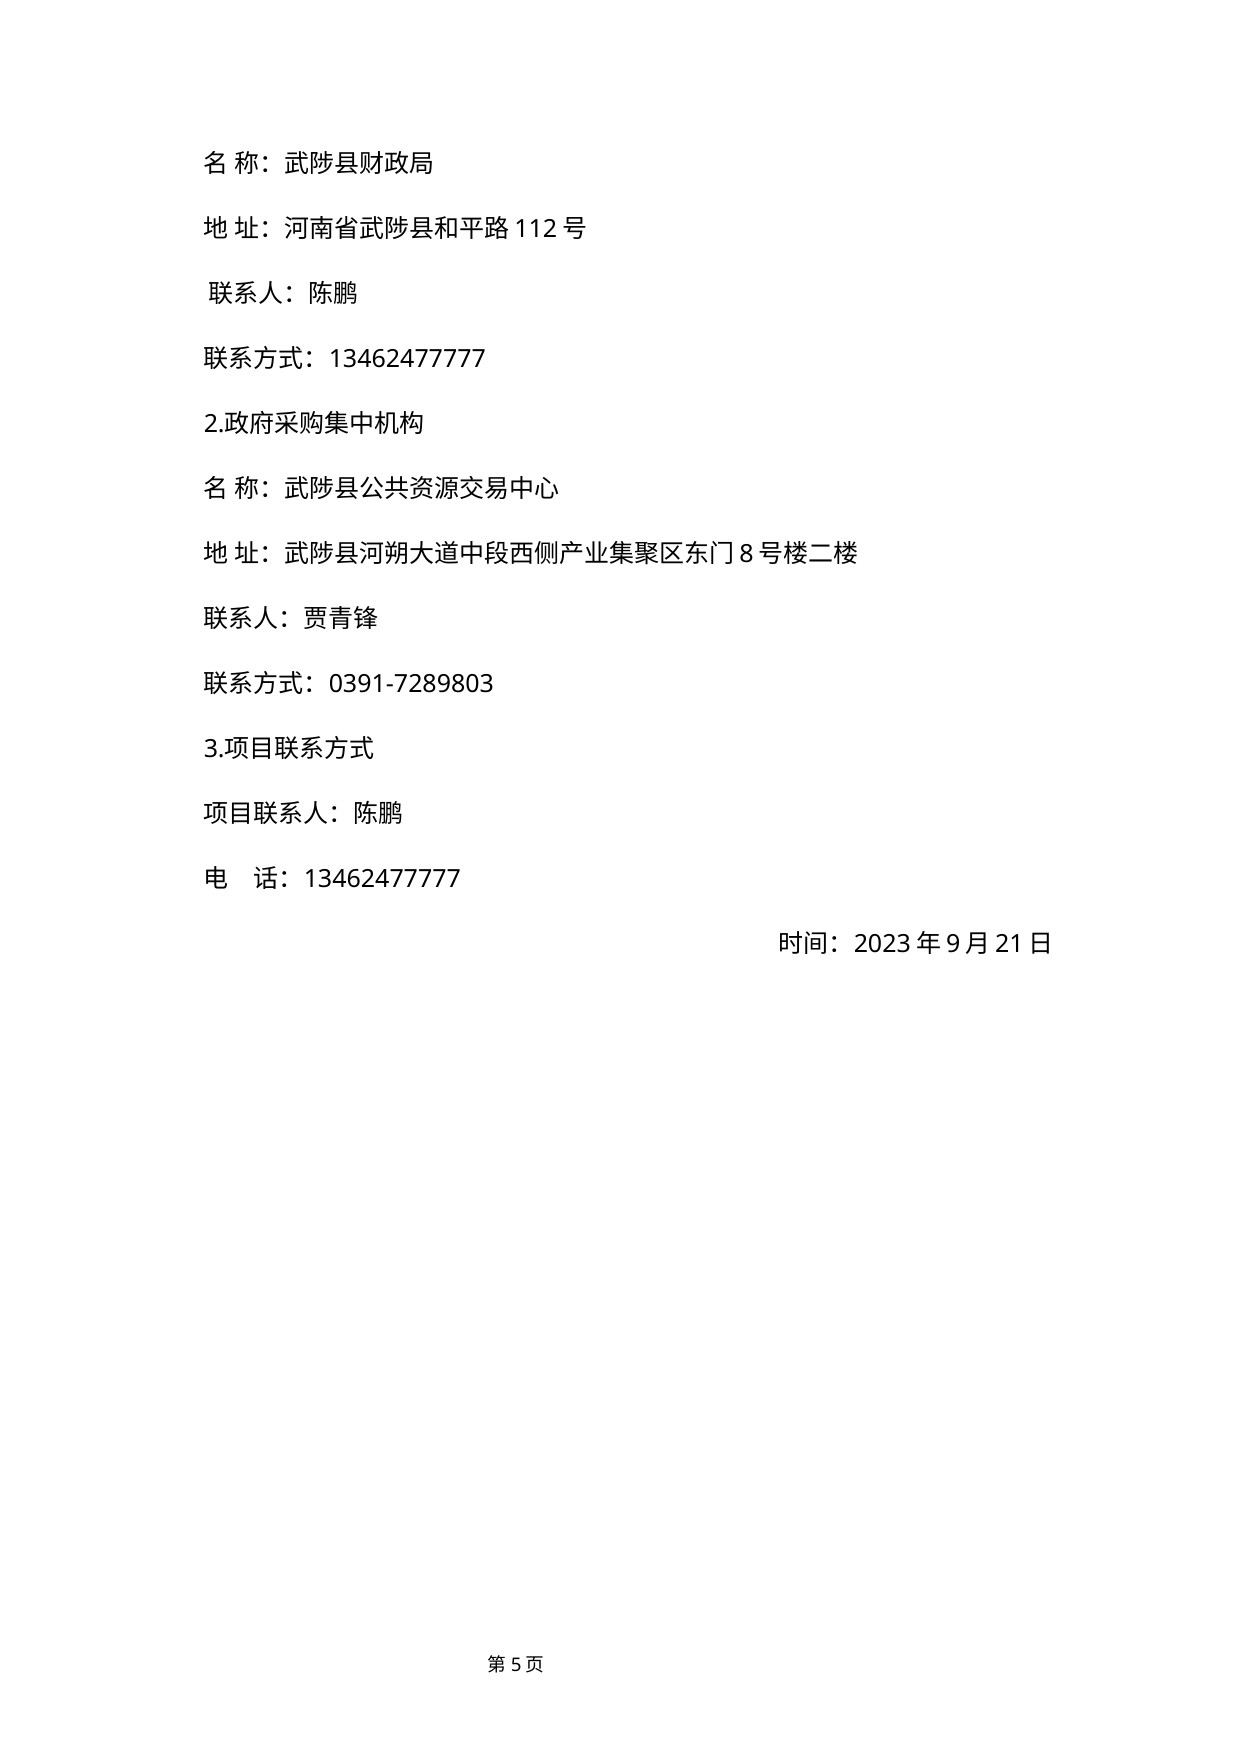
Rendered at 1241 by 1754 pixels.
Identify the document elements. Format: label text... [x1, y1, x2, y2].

text 2.政府采购集中机构 [153, 389, 1122, 454]
text 联系方式：0391-7289803 [153, 649, 1122, 714]
text 地 址：河南省武陟县和平路112号 [153, 194, 1122, 259]
text 名 称：武陟县公共资源交易中心 [153, 454, 1122, 519]
text 联系方式：13462477777 [153, 324, 1122, 389]
text 项目联系人：陈鹏 [153, 779, 1122, 844]
text 联系人：贾青锋 [153, 584, 1122, 649]
text 时间：2023年9月21日 [153, 909, 1122, 974]
text 3.项目联系方式 [153, 714, 1122, 779]
text 名 称：武陟县财政局 [153, 129, 1122, 194]
text 地 址：武陟县河朔大道中段西侧产业集聚区东门8号楼二楼 [153, 519, 1122, 584]
text 联系人：陈鹏 [183, 259, 1122, 324]
text 电 话：13462477777 [153, 844, 1122, 909]
